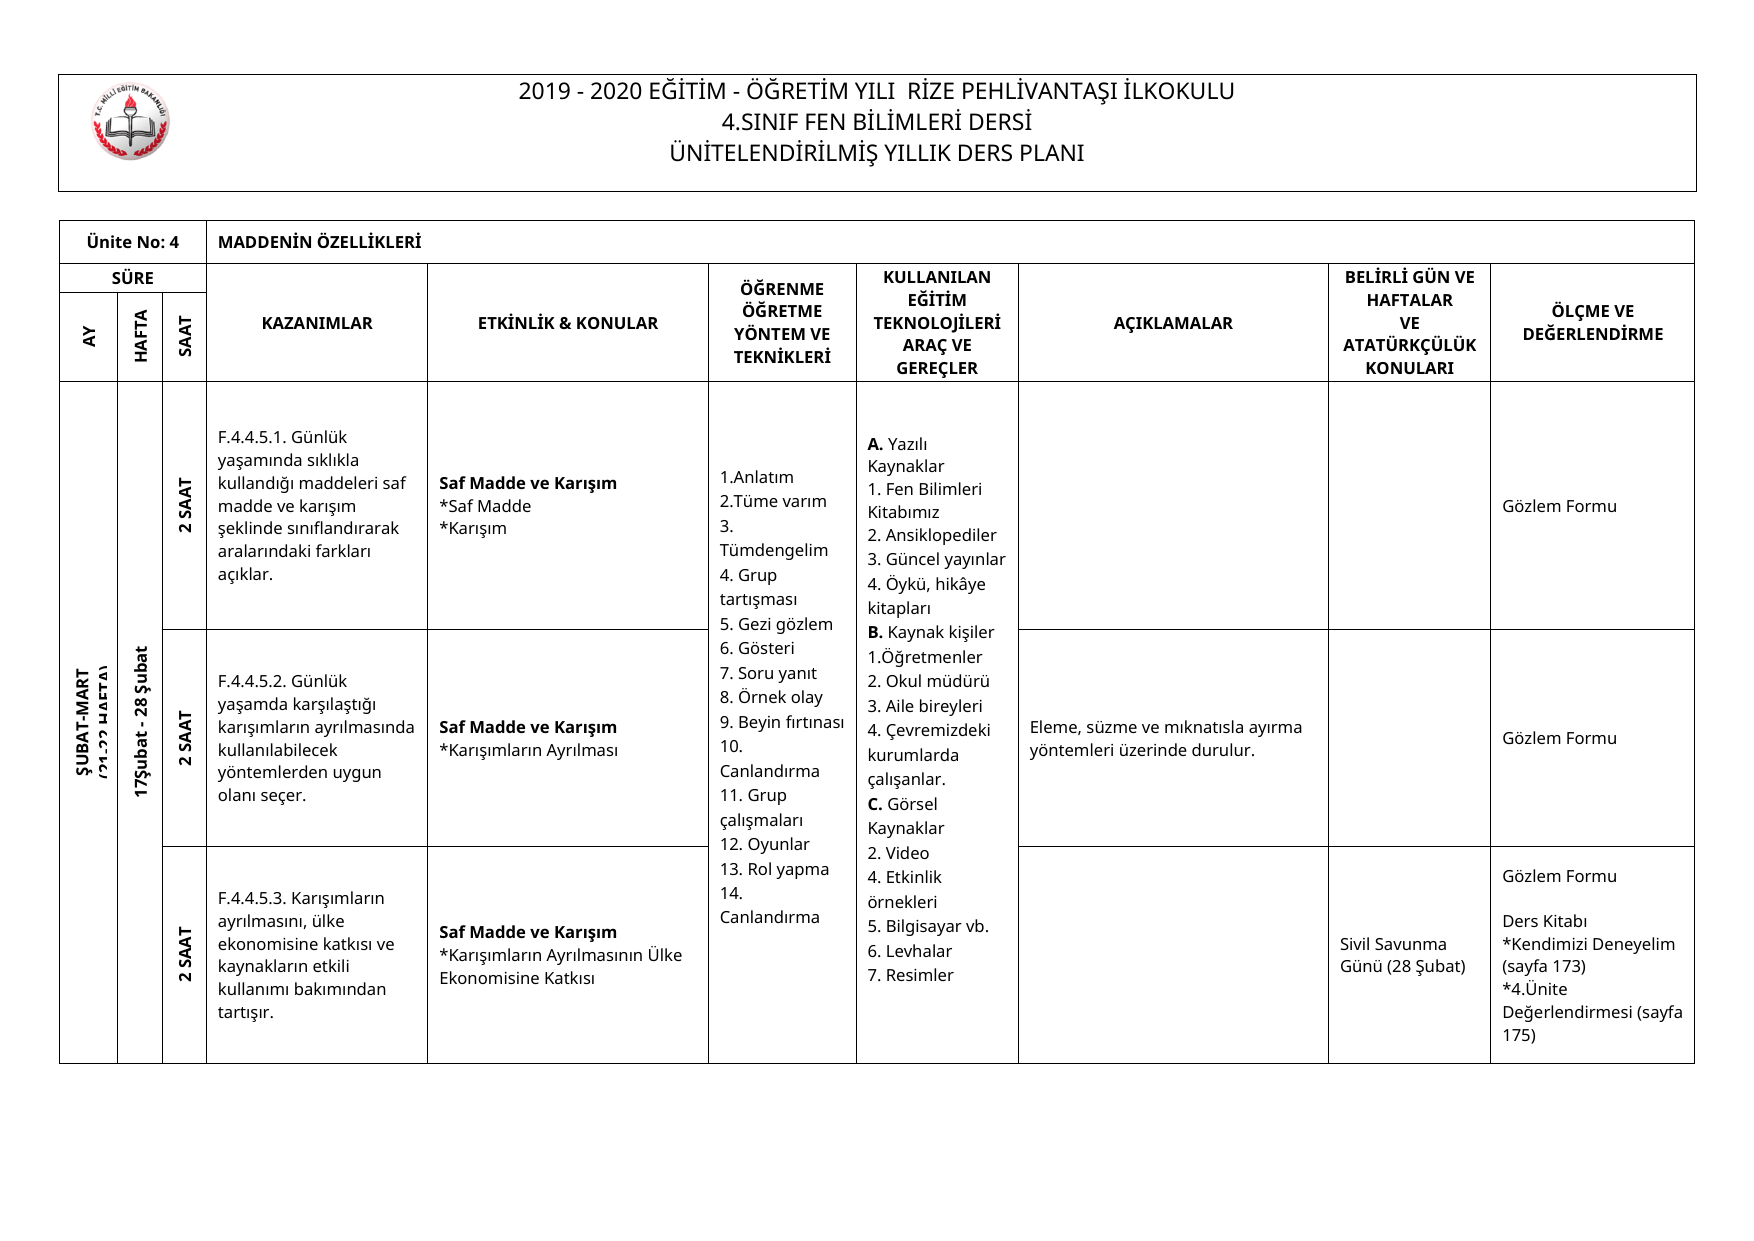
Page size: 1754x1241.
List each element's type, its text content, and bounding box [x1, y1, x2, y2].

table_cell HAFTA [118, 293, 162, 381]
table_cell Saf Madde ve Karışım *Karışımların Ayrılmasının Ülke Ekonomisine Katkısı [428, 847, 708, 1063]
table_cell 2 SAAT [163, 382, 206, 629]
table_cell ÖĞRENME ÖĞRETME YÖNTEM VE TEKNİKLERİ [709, 264, 856, 381]
table_cell Saf Madde ve Karışım *Karışımların Ayrılması [428, 630, 708, 846]
table_cell ETKİNLİK & KONULAR [428, 264, 708, 381]
table_cell 2 SAAT [163, 847, 206, 1063]
table_header Ünite No: 4 [60, 221, 206, 263]
table_cell [1329, 382, 1490, 629]
table_cell SAAT [163, 293, 206, 381]
table_cell SÜRE [60, 264, 206, 292]
table_cell ÖLÇME VE DEĞERLENDİRME [1491, 264, 1694, 381]
table_header MADDENİN ÖZELLİKLERİ [207, 221, 1694, 263]
table_cell [1019, 847, 1328, 1063]
table_cell KULLANILAN EĞİTİM TEKNOLOJİLERİ ARAÇ VE GEREÇLER [857, 264, 1018, 381]
table_cell Eleme, süzme ve mıknatısla ayırma yöntemleri üzerinde durulur. [1019, 630, 1328, 846]
table_cell Saf Madde ve Karışım *Saf Madde *Karışım [428, 382, 708, 629]
table_cell BELİRLİ GÜN VE HAFTALAR VE ATATÜRKÇÜLÜK KONULARI [1329, 264, 1490, 381]
table_cell [1019, 382, 1328, 629]
table_cell F.4.4.5.1. Günlük yaşamında sıklıkla kullandığı maddeleri saf madde ve karışım şeklinde sınıflandırarak aralarındaki farkları açıklar. [207, 382, 427, 629]
table_cell [1329, 630, 1490, 846]
table_cell F.4.4.5.2. Günlük yaşamda karşılaştığı karışımların ayrılmasında kullanılabilecek yöntemlerden uygun olanı seçer. [207, 630, 427, 846]
table_cell AÇIKLAMALAR [1019, 264, 1328, 381]
table_cell 1.Anlatım 2.Tüme varım 3. Tümdengelim 4. Grup tartışması 5. Gezi gözlem 6. Gösteri 7. Soru yanıt 8. Örnek olay 9. Beyin fırtınası 10. Canlandırma 11. Grup çalışmaları 12. Oyunlar 13. Rol yapma 14. Canlandırma [709, 382, 856, 1063]
table_cell Gözlem Formu [1491, 630, 1694, 846]
table_cell 2 SAAT [163, 630, 206, 846]
table_cell Sivil Savunma Günü (28 Şubat) [1329, 847, 1490, 1063]
table_cell ŞUBAT-MART (21-22.HAFTA) [60, 382, 117, 1063]
picture [85, 77, 175, 167]
table_cell AY [60, 293, 117, 381]
table_cell F.4.4.5.3. Karışımların ayrılmasını, ülke ekonomisine katkısı ve kaynakların etkili kullanımı bakımından tartışır. [207, 847, 427, 1063]
table_cell Gözlem Formu Ders Kitabı *Kendimizi Deneyelim (sayfa 173) *4.Ünite Değerlendirmesi (sayfa 175) [1491, 847, 1694, 1063]
table_cell KAZANIMLAR [207, 264, 427, 381]
table_cell 17Şubat - 28 Şubat [118, 382, 162, 1063]
table_cell Gözlem Formu [1491, 382, 1694, 629]
table_cell A. Yazılı Kaynaklar 1. Fen Bilimleri Kitabımız 2. Ansiklopediler 3. Güncel yayınlar 4. Öykü, hikâye kitapları B. Kaynak kişiler 1.Öğretmenler 2. Okul müdürü 3. Aile bireyleri 4. Çevremizdeki kurumlarda çalışanlar. C. Görsel Kaynaklar 2. Video 4. Etkinlik örnekleri 5. Bilgisayar vb. 6. Levhalar 7. Resimler [857, 382, 1018, 1063]
